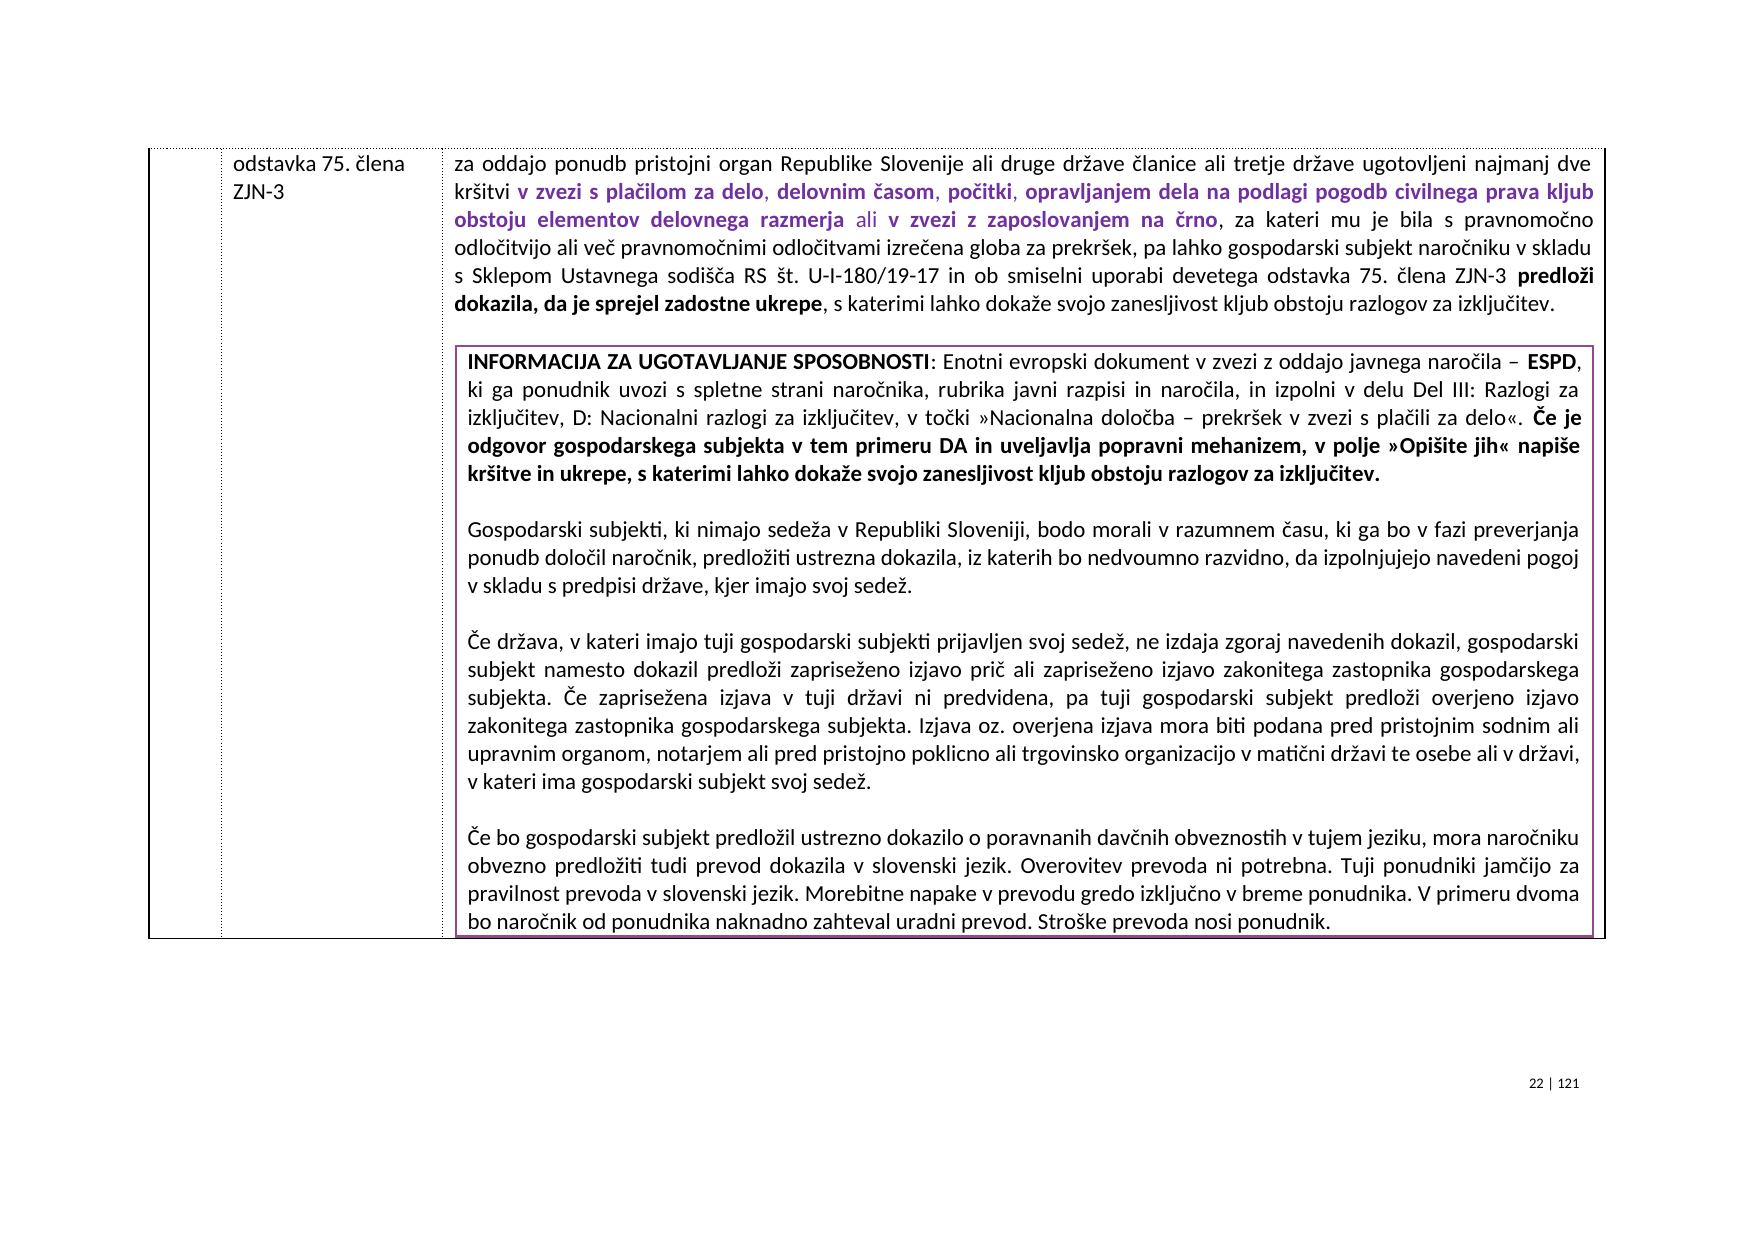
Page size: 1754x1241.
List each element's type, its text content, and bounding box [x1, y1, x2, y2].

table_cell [222, 148, 443, 938]
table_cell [443, 148, 1604, 938]
table_cell 4. [150, 148, 222, 938]
